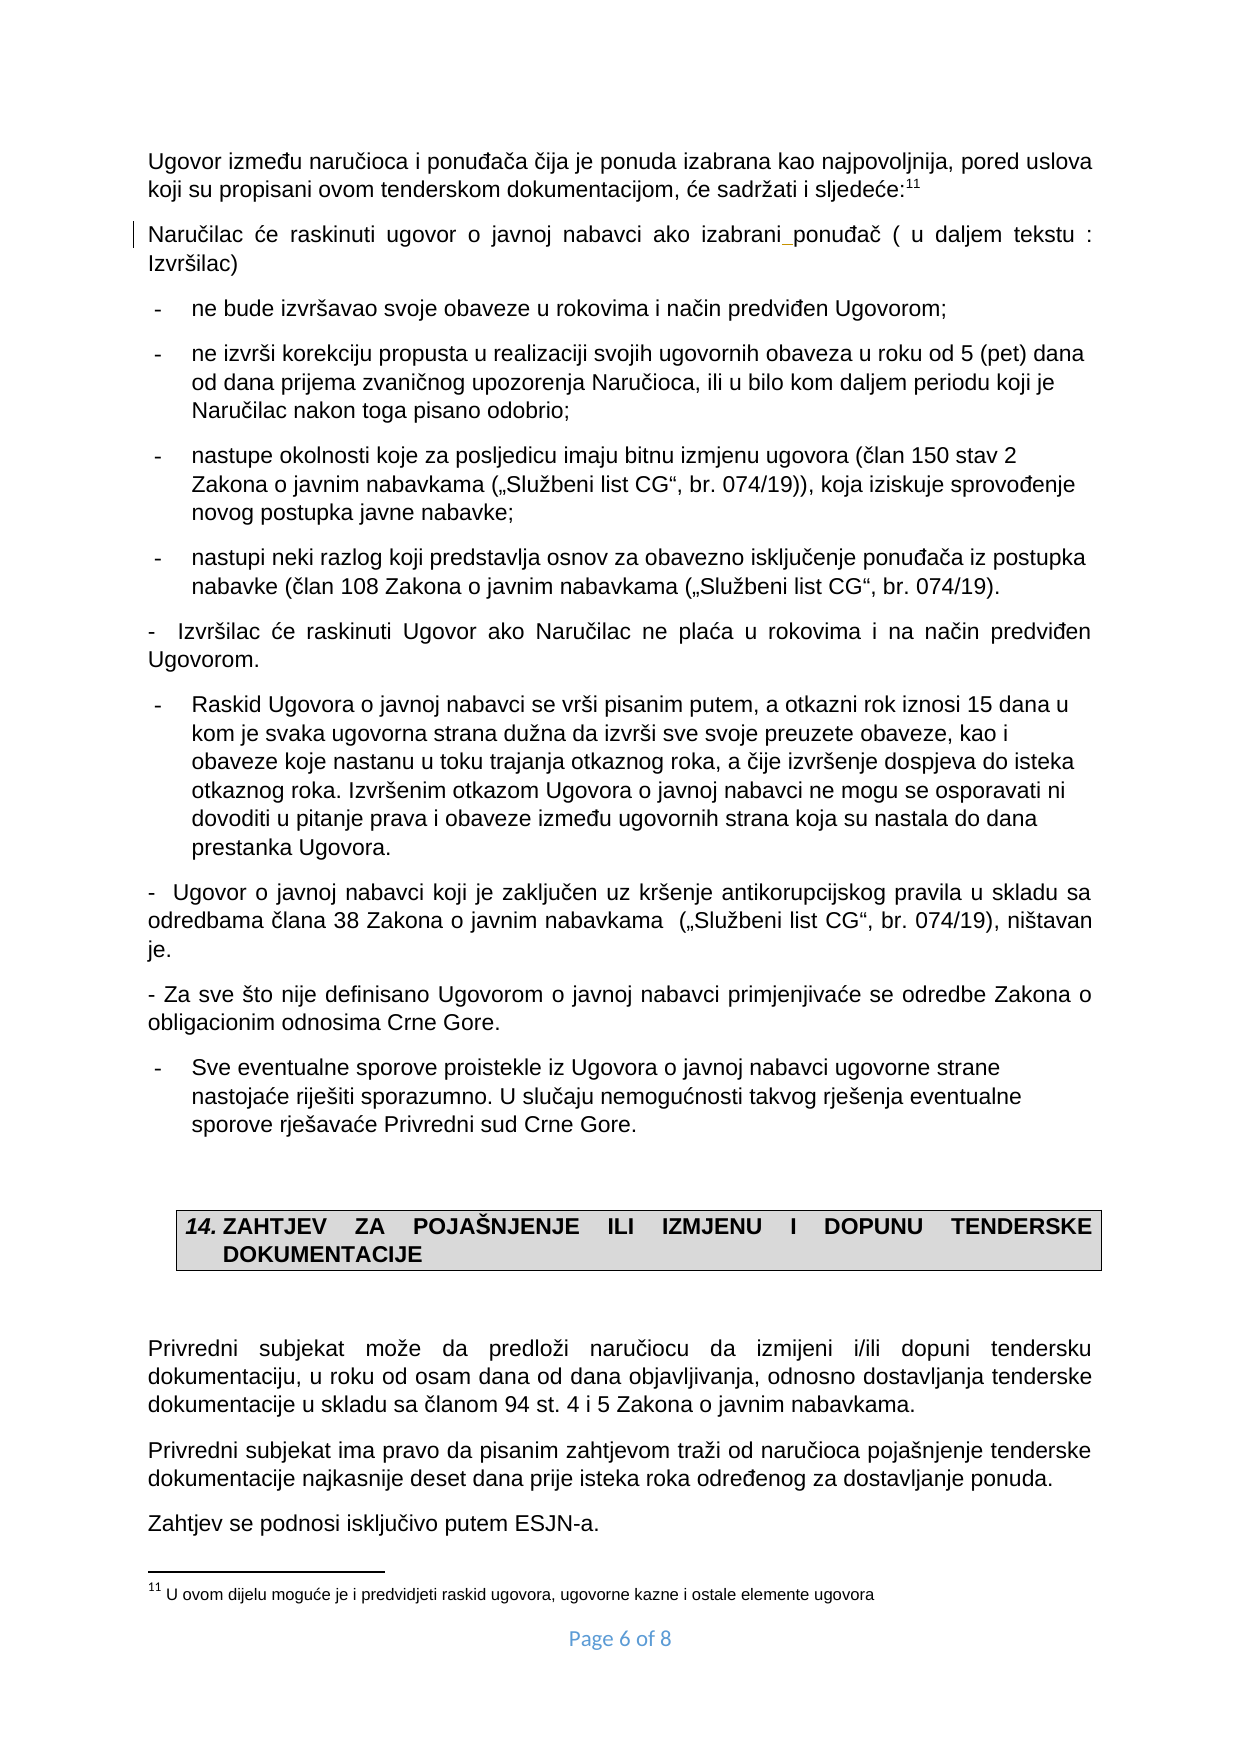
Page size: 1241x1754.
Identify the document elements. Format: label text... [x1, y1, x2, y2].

list Sve eventualne sporove proistekle iz Ugovora o javnoj nabavci ugovorne strane nastojaće riješiti sporazumno. U slučaju nemogućnosti takvog rješenja eventualne sporove rješavaće Privredni sud Crne Gore. [154, 1054, 1093, 1137]
text - Za sve što nije definisano Ugovorom o javnoj nabavci primjenjivaće se odredbe Zakona o obligacionim odnosima Crne Gore. [148, 981, 1093, 1035]
list ZAHTJEV ZA POJAŠNJENJE ILI IZMJENU I DOPUNU TENDERSKE DOKUMENTACIJE [177, 1211, 1101, 1270]
list nastupi neki razlog koji predstavlja osnov za obavezno isključenje ponuđača iz postupka nabavke (član 108 Zakona o javnim nabavkama („Službeni list CG“, br. 074/19). [154, 544, 1093, 599]
text Privredni subjekat ima pravo da pisanim zahtjevom traži od naručioca pojašnjenje tenderske dokumentacije najkasnije deset dana prije isteka roka određenog za dostavljanje ponuda. [148, 1437, 1093, 1491]
text Naručilac će raskinuti ugovor o javnoj nabavci ako izabraniponuđač ( u daljem tekstu : Izvršilac) [148, 221, 1093, 276]
list ne izvrši korekciju propusta u realizaciji svojih ugovornih obaveza u roku od 5 (pet) dana od dana prijema zvaničnog upozorenja Naručioca, ili u bilo kom daljem periodu koji je Naručilac nakon toga pisano odobrio; [154, 340, 1093, 423]
text - Izvršilac će raskinuti Ugovor ako Naručilac ne plaća u rokovima i na način predviđen Ugovorom. [148, 618, 1093, 672]
list ne bude izvršavao svoje obaveze u rokovima i način predviđen Ugovorom; [154, 295, 1093, 321]
text Ugovor između naručioca i ponuđača čija je ponuda izabrana kao najpovoljnija, pored uslova koji su propisani ovom tenderskom dokumentacijom, će sadržati i sljedeće: [148, 148, 1093, 202]
text Zahtjev se podnosi isključivo putem ESJN-a. [148, 1510, 1093, 1536]
text Privredni subjekat može da predloži naručiocu da izmijeni i/ili dopuni tendersku dokumentaciju, u roku od osam dana od dana objavljivanja, odnosno dostavljanja tenderske dokumentacije u skladu sa članom 94 st. 4 i 5 Zakona o javnim nabavkama. [148, 1334, 1093, 1418]
list Raskid Ugovora o javnoj nabavci se vrši pisanim putem, a otkazni rok iznosi 15 dana u kom je svaka ugovorna strana dužna da izvrši sve svoje preuzete obaveze, kao i obaveze koje nastanu u toku trajanja otkaznog roka, a čije izvršenje dospjeva do isteka otkaznog roka. Izvršenim otkazom Ugovora o javnoj nabavci ne mogu se osporavati ni dovoditi u pitanje prava i obaveze između ugovornih strana koja su nastala do dana prestanka Ugovora. [154, 691, 1093, 860]
text - Ugovor o javnoj nabavci koji je zaključen uz kršenje antikorupcijskog pravila u skladu sa odredbama člana 38 Zakona o javnim nabavkama („Službeni list CG“, br. 074/19), ništavan je. [148, 879, 1093, 962]
list nastupe okolnosti koje za posljedicu imaju bitnu izmjenu ugovora (član 150 stav 2 Zakona o javnim nabavkama („Službeni list CG“, br. 074/19)), koja iziskuje sprovođenje novog postupka javne nabavke; [154, 442, 1093, 525]
